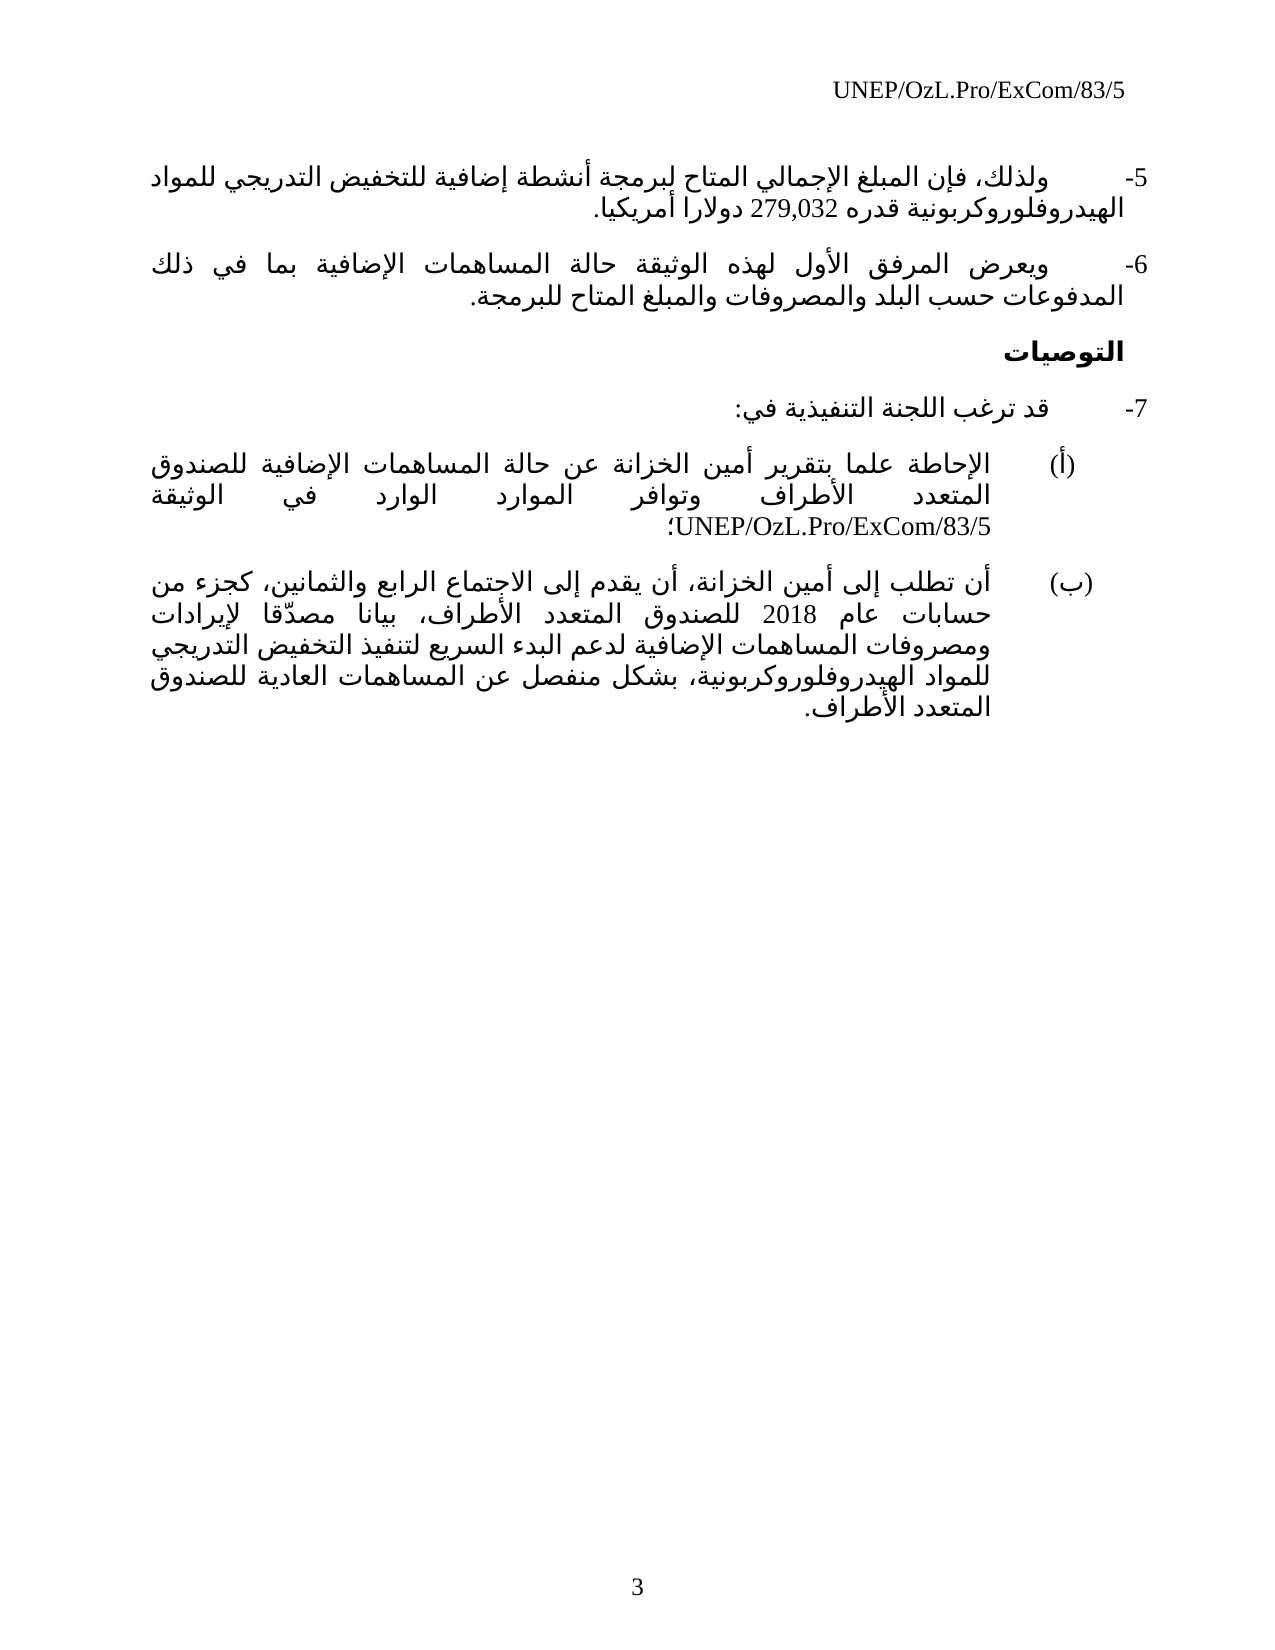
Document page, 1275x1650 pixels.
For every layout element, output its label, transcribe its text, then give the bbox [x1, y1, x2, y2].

subtitle أن تطلب إلى أمين الخزانة، أن يقدم إلى الاجتماع الرابع والثمانين، كجزء من حسابات عام 2018 للصندوق المتعدد الأطراف، بيانا مصدّقا لإيرادات ومصروفات المساهمات الإضافية لدعم البدء السريع لتنفيذ التخفيض التدريجي للمواد الهيدروفلوروكربونية، بشكل منفصل عن المساهمات العادية للصندوق المتعدد الأطراف. [150, 567, 1049, 722]
subtitle التوصيات [150, 336, 1125, 367]
subtitle قد ترغب اللجنة التنفيذية في: [150, 392, 1125, 423]
subtitle ويعرض المرفق الأول لهذه الوثيقة حالة المساهمات الإضافية بما في ذلك المدفوعات حسب البلد والمصروفات والمبلغ المتاح للبرمجة. [150, 248, 1125, 311]
subtitle الإحاطة علما بتقرير أمين الخزانة عن حالة المساهمات الإضافية للصندوق المتعدد الأطراف وتوافر الموارد الوارد في الوثيقة UNEP/OzL.Pro/ExCom/83/5؛ [150, 448, 1049, 542]
subtitle ولذلك، فإن المبلغ الإجمالي المتاح لبرمجة أنشطة إضافية للتخفيض التدريجي للمواد الهيدروفلوروكربونية قدره 279,032 دولارا أمريكيا. [150, 161, 1125, 223]
